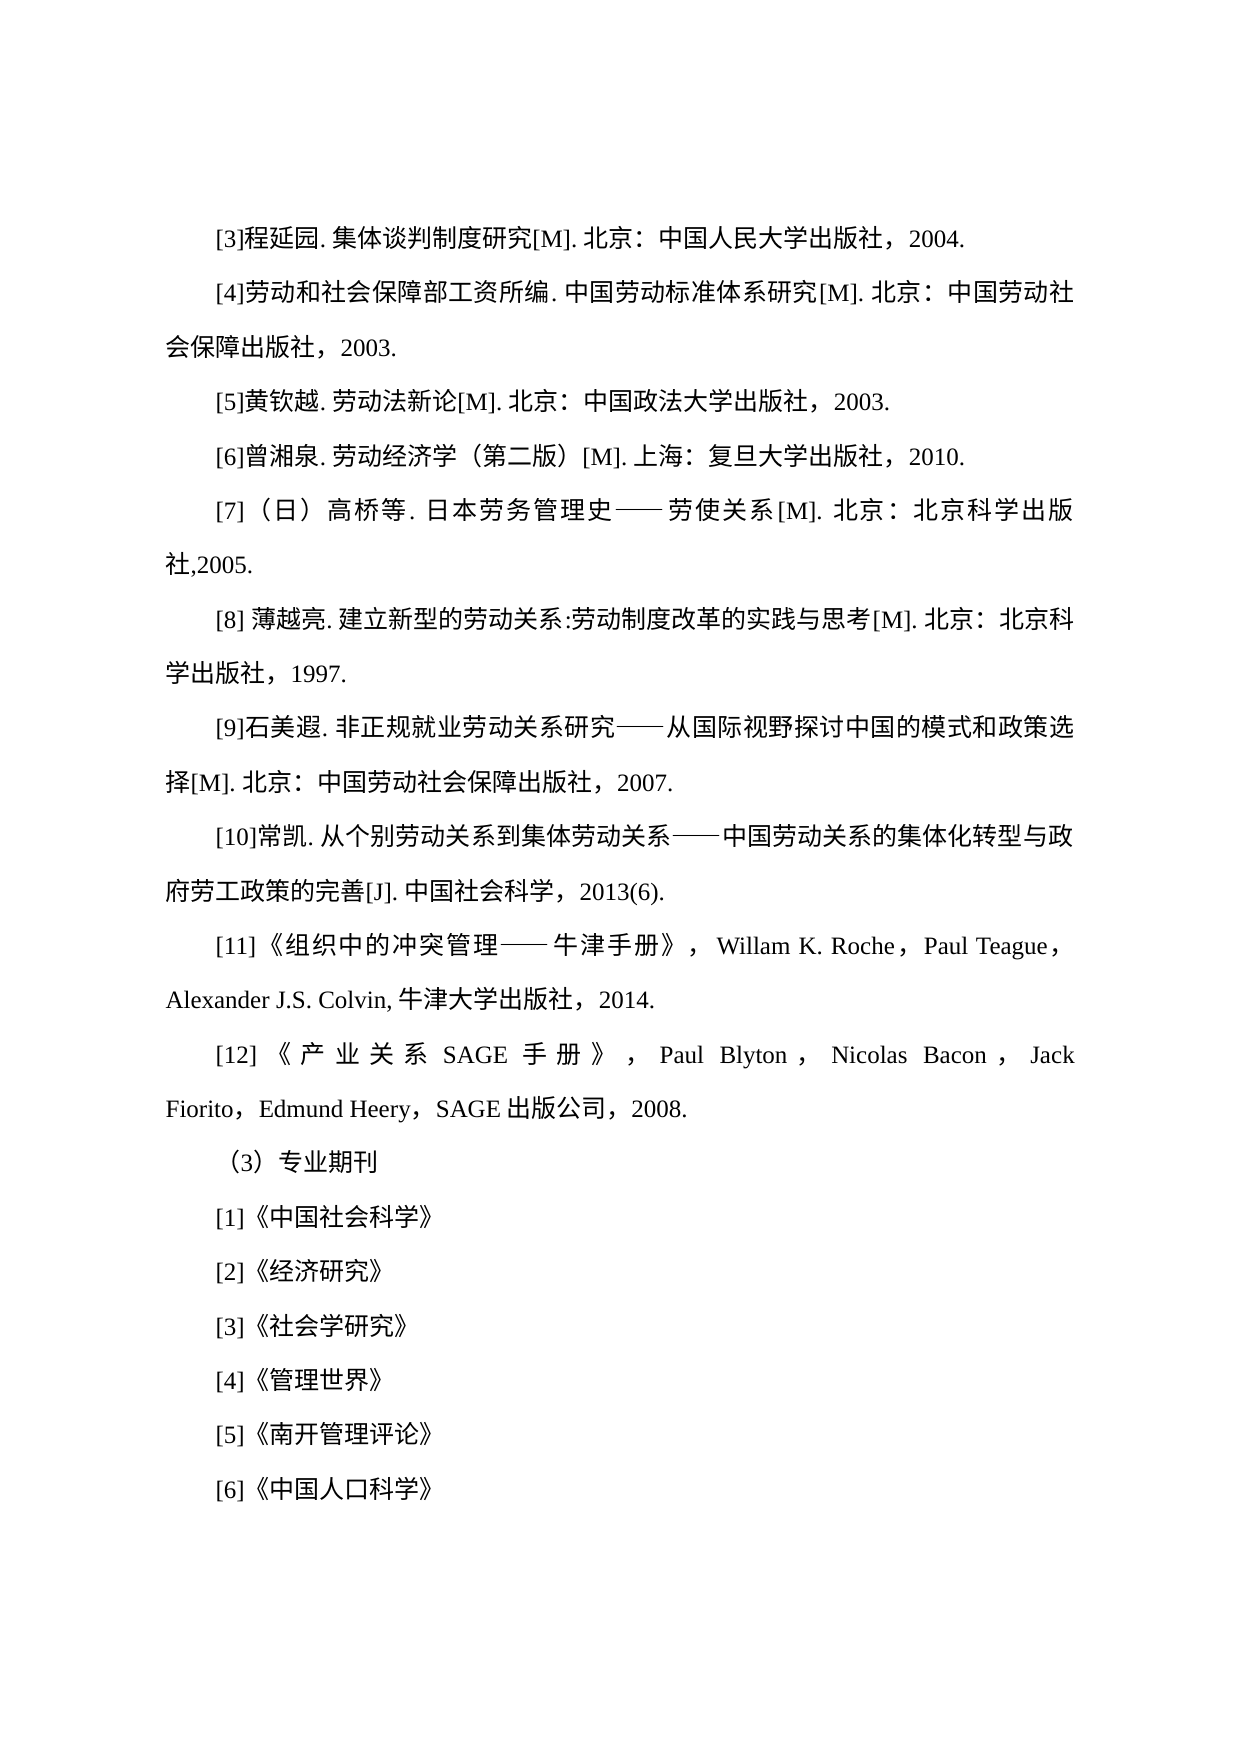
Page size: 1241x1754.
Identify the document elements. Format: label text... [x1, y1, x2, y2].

text [8] 薄越亮. 建立新型的劳动关系:劳动制度改革的实践与思考[M]. 北京：北京科学出版社，1997. [165, 599, 1075, 690]
text [9]石美遐. 非正规就业劳动关系研究——从国际视野探讨中国的模式和政策选择[M]. 北京：中国劳动社会保障出版社，2007. [165, 708, 1075, 798]
text [4]《管理世界》 [165, 1360, 1075, 1397]
text [12]《产业关系SAGE手册》，Paul Blyton，Nicolas Bacon，Jack Fiorito，Edmund Heery，SAGE出版公司，2008. [165, 1034, 1075, 1125]
text [6]曾湘泉. 劳动经济学（第二版）[M]. 上海：复旦大学出版社，2010. [165, 436, 1075, 472]
text [10]常凯. 从个别劳动关系到集体劳动关系——中国劳动关系的集体化转型与政府劳工政策的完善[J]. 中国社会科学，2013(6). [165, 817, 1075, 907]
text [11]《组织中的冲突管理——牛津手册》，Willam K. Roche，Paul Teague， Alexander J.S. Colvin, 牛津大学出版社，2014. [165, 925, 1075, 1016]
text [4]劳动和社会保障部工资所编. 中国劳动标准体系研究[M]. 北京：中国劳动社会保障出版社，2003. [165, 273, 1075, 363]
text [6]《中国人口科学》 [165, 1469, 1075, 1505]
text [2]《经济研究》 [165, 1252, 1075, 1288]
text [5]黄钦越. 劳动法新论[M]. 北京：中国政法大学出版社，2003. [165, 382, 1075, 418]
text （3）专业期刊 [165, 1143, 1075, 1179]
text [3]《社会学研究》 [165, 1306, 1075, 1342]
text [3]程延园. 集体谈判制度研究[M]. 北京：中国人民大学出版社，2004. [165, 218, 1075, 255]
text [7]（日）高桥等. 日本劳务管理史——劳使关系[M]. 北京：北京科学出版社,2005. [165, 490, 1075, 581]
text [1]《中国社会科学》 [165, 1197, 1075, 1233]
text [5]《南开管理评论》 [165, 1415, 1075, 1451]
